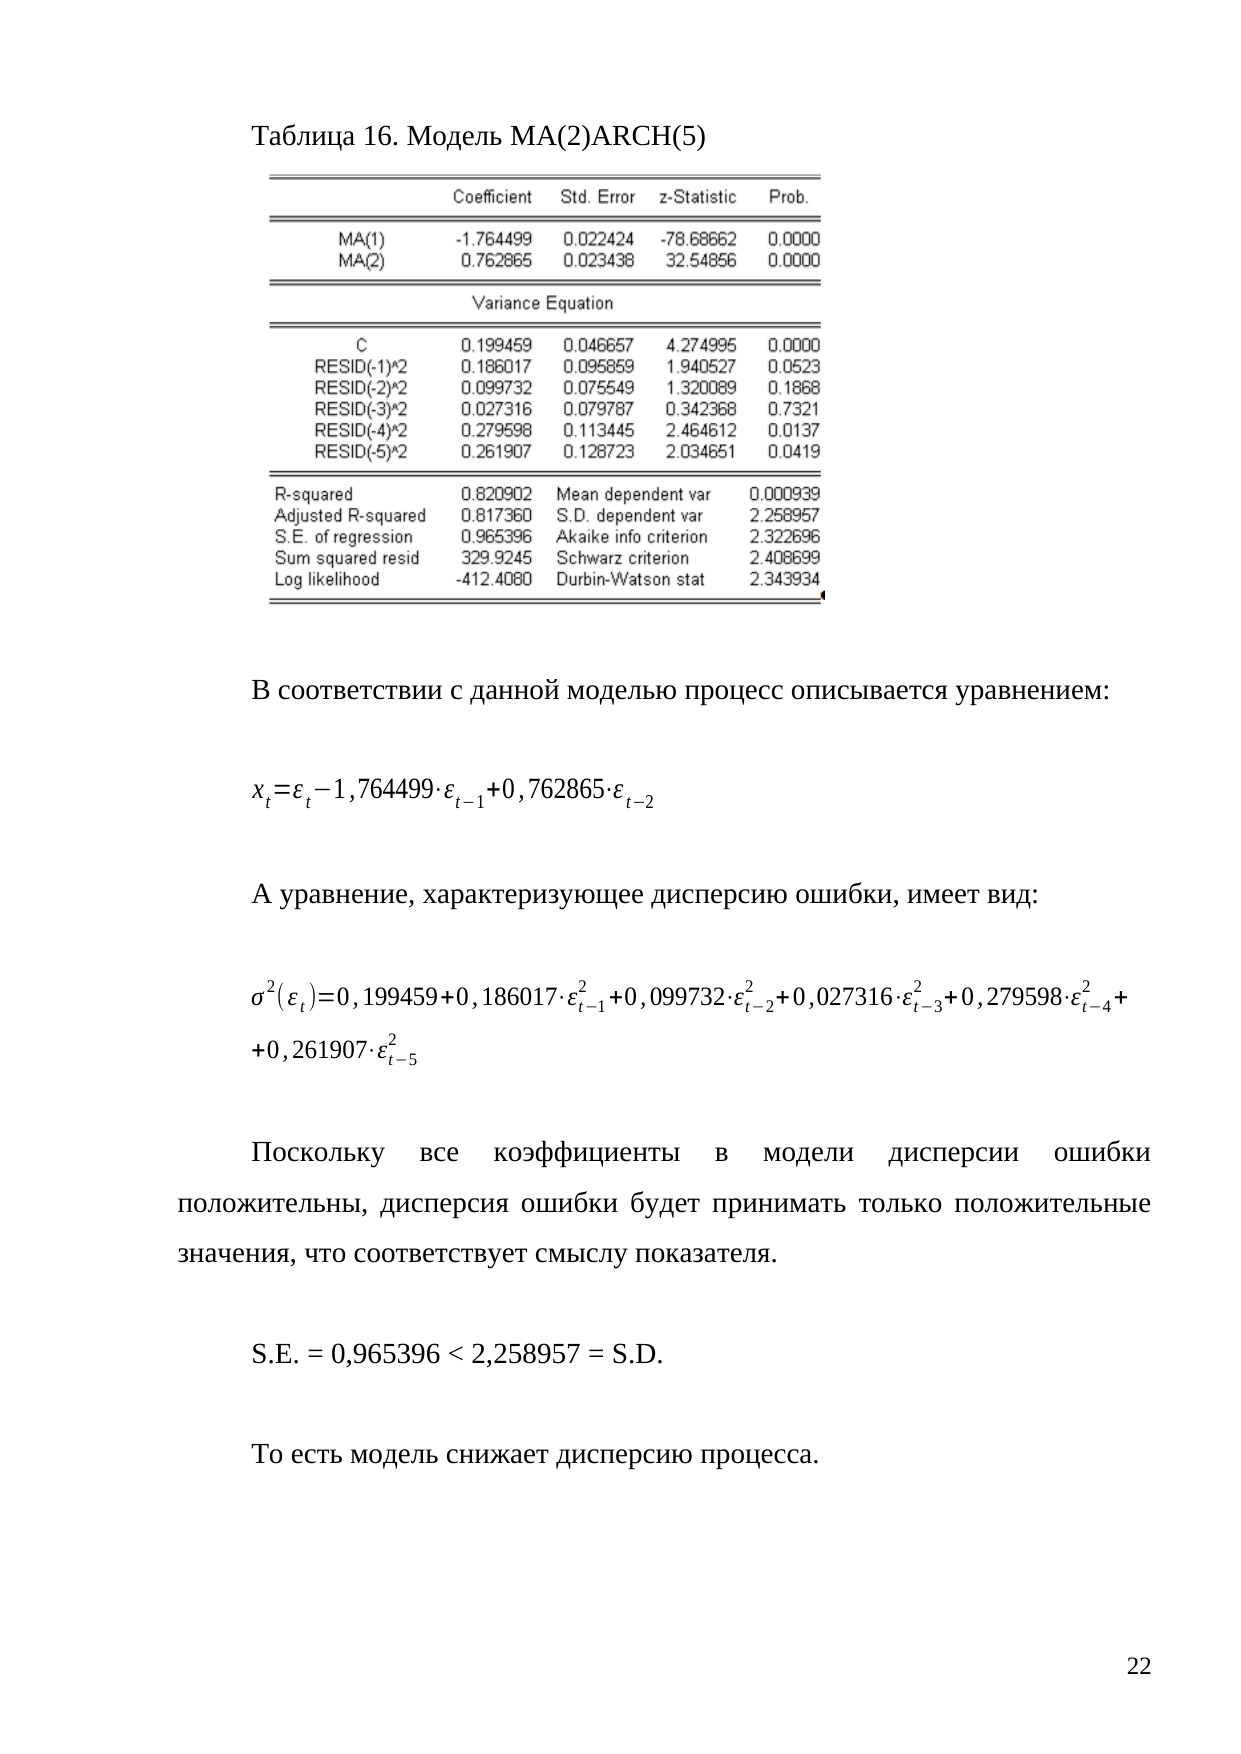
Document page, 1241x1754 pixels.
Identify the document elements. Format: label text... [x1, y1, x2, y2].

picture [251, 168, 825, 608]
text Таблица 16. Модель MA(2)ARCH(5) [177, 118, 1152, 152]
text S.E. = 0,965396 < 2,258957 = S.D. [177, 1336, 1152, 1369]
text В соответствии с данной моделью процесс описывается уравнением: [177, 672, 1152, 706]
text То есть модель снижает дисперсию процесса. [177, 1436, 1152, 1470]
text Поскольку все коэффициенты в модели дисперсии ошибки положительны, дисперсия ошибки будет принимать только положительные значения, что соответствует смыслу показателя. [177, 1134, 1152, 1269]
text А уравнение, характеризующее дисперсию ошибки, имеет вид: [177, 877, 1152, 910]
